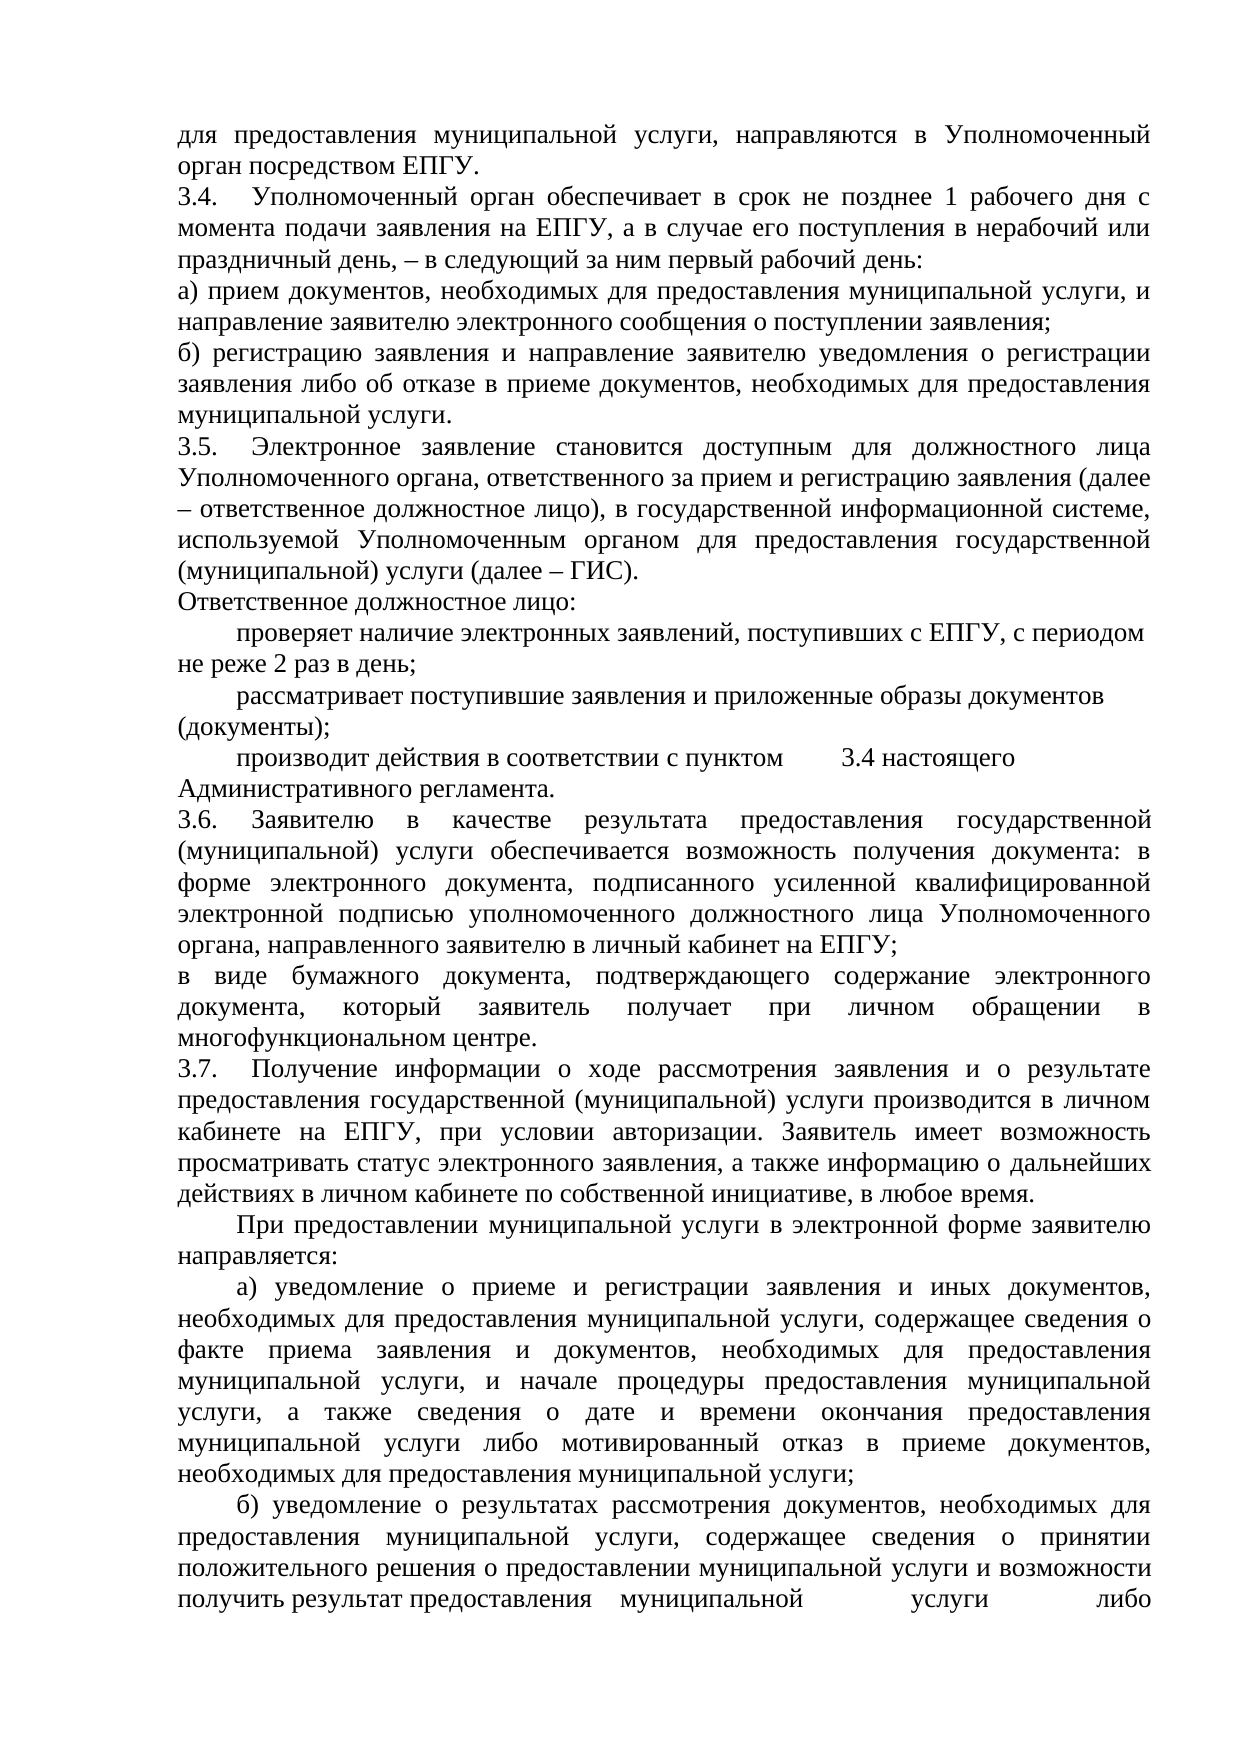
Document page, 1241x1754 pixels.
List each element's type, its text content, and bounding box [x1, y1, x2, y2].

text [177, 118, 1152, 180]
list Получение информации о ходе рассмотрения заявления и о результате предоставления государственной (муниципальной) услуги производится в личном кабинете на ЕПГУ, при условии авторизации. Заявитель имеет возможность просматривать статус электронного заявления, а также информацию о дальнейших действиях в личном кабинете по собственной инициативе, в любое время. [177, 1052, 1152, 1208]
text б) регистрацию заявления и направление заявителю уведомления о регистрации заявления либо об отказе в приеме документов, необходимых для предоставления муниципальной услуги. [177, 336, 1152, 429]
text проверяет наличие электронных заявлений, поступивших с ЕПГУ, с периодом не реже 2 раз в день; [177, 616, 1152, 679]
list Заявителю в качестве результата предоставления государственной (муниципальной) услуги обеспечивается возможность получения документа: в форме электронного документа, подписанного усиленной квалифицированной электронной подписью уполномоченного должностного лица Уполномоченного органа, направленного заявителю в личный кабинет на ЕПГУ; [177, 803, 1152, 959]
text (документы); [177, 710, 1152, 741]
text а) прием документов, необходимых для предоставления муниципальной услуги, и направление заявителю электронного сообщения о поступлении заявления; [177, 274, 1152, 336]
text Ответственное должностное лицо: [177, 585, 1152, 616]
list Электронное заявление становится доступным для должностного лица Уполномоченного органа, ответственного за прием и регистрацию заявления (далее – ответственное должностное лицо), в государственной информационной системе, используемой Уполномоченным органом для предоставления государственной (муниципальной) услуги (далее – ГИС). [177, 429, 1152, 585]
list Уполномоченный орган обеспечивает в срок не позднее 1 рабочего дня с момента подачи заявления на ЕПГУ, а в случае его поступления в нерабочий или праздничный день, – в следующий за ним первый рабочий день: [177, 180, 1152, 274]
text рассматривает поступившие заявления и приложенные образы документов [177, 679, 1152, 710]
text При предоставлении муниципальной услуги в электронной форме заявителю направляется: [177, 1208, 1152, 1271]
text а) уведомление о приеме и регистрации заявления и иных документов, необходимых для предоставления муниципальной услуги, содержащее сведения о факте приема заявления и документов, необходимых для предоставления муниципальной услуги, и начале процедуры предоставления муниципальной услуги, а также сведения о дате и времени окончания предоставления муниципальной услуги либо мотивированный отказ в приеме документов, необходимых для предоставления муниципальной услуги; [177, 1271, 1152, 1488]
text в виде бумажного документа, подтверждающего содержание электронного документа, который заявитель получает при личном обращении в многофункциональном центре. [177, 959, 1152, 1052]
text производит действия в соответствии с пунктом 3.4 настоящего Административного регламента. [177, 741, 1152, 803]
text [177, 1488, 1152, 1613]
